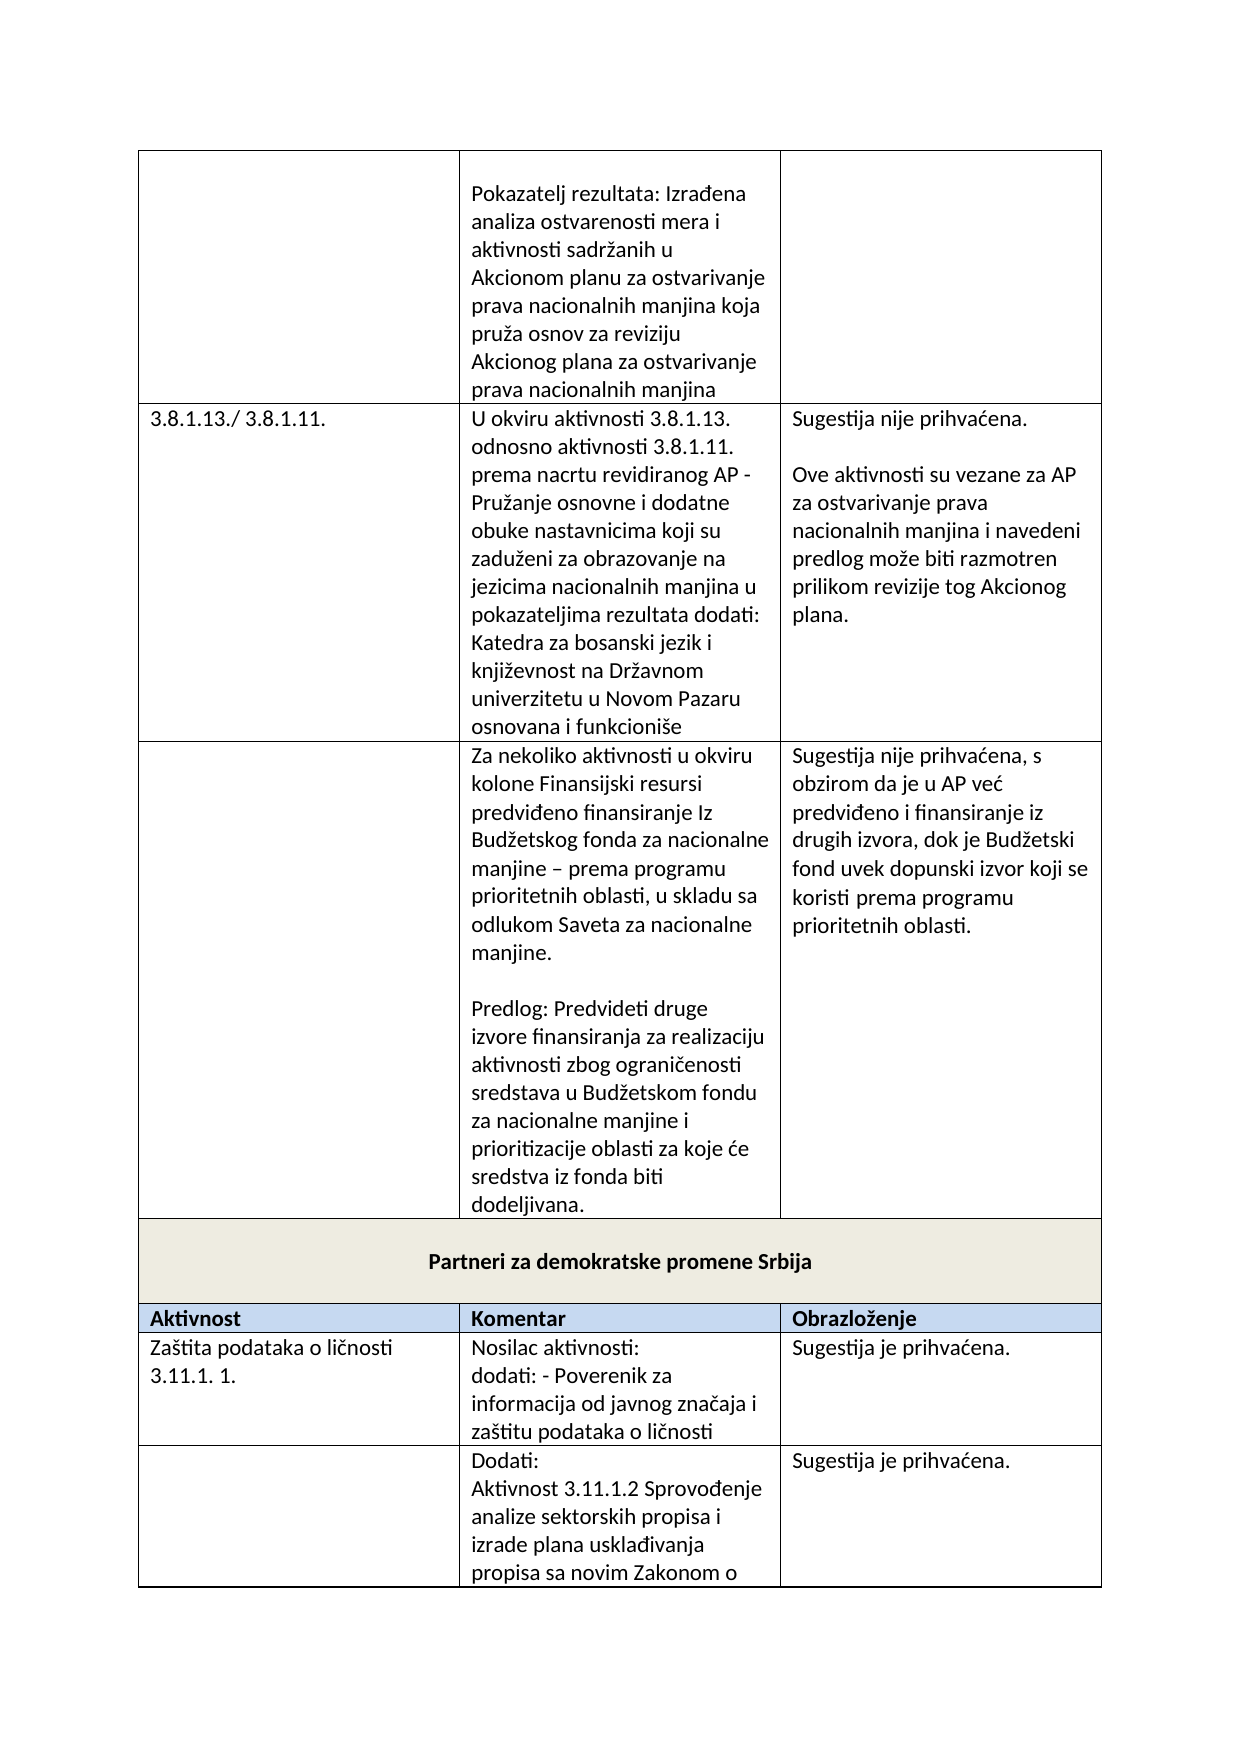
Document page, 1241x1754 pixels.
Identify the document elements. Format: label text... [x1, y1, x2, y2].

table_cell Aktivnost [139, 1304, 459, 1332]
table_cell Za nekoliko aktivnosti u okviru kolone Finansijski resursi predviđeno finansiranje Iz Budžetskog fonda za nacionalne manjine – prema programu prioritetnih oblasti, u skladu sa odlukom Saveta za nacionalne manjine. Predlog: Predvideti druge izvore finansiranja za realizaciju aktivnosti zbog ograničenosti sredstava u Budžetskom fondu za nacionalne manjine i prioritizacije oblasti za koje će sredstva iz fonda biti dodeljivana. [460, 742, 780, 1218]
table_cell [781, 1446, 1101, 1586]
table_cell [139, 151, 459, 403]
table_cell U okviru aktivnosti 3.8.1.13. odnosno aktivnosti 3.8.1.11. prema nacrtu revidiranog AP - Pružanje osnovne i dodatne obuke nastavnicima koji su zaduženi za obrazovanje na jezicima nacionalnih manjina u pokazateljima rezultata dodati: Katedra za bosanski jezik i književnost na Državnom univerzitetu u Novom Pazaru osnovana i funkcioniše [460, 404, 780, 741]
table_cell Sugestija nije prihvaćena, s obzirom da je u AP već predviđeno i finansiranje iz drugih izvora, dok je Budžetski fond uvek dopunski izvor koji se koristi prema programu prioritetnih oblasti. [781, 742, 1101, 1218]
table_cell Obrazloženje [781, 1304, 1101, 1332]
table_cell [139, 742, 459, 1218]
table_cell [460, 151, 780, 403]
table_cell 3.8.1.13./ 3.8.1.11. [139, 404, 459, 741]
table_cell Zaštita podataka o ličnosti 3.11.1. 1. [139, 1333, 459, 1445]
table_cell [139, 1446, 459, 1586]
table_cell Partneri za demokratske promene Srbija [139, 1219, 1101, 1303]
table_cell Nosilac aktivnosti: dоdаti: - Pоvеrеnik zа infоrmаciја оd јаvnоg znаčаја i zаštitu pоdаtаkа о ličnоsti [460, 1333, 780, 1445]
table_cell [781, 151, 1101, 403]
table_cell Komentar [460, 1304, 780, 1332]
table_cell Sugestija je prihvaćena. [781, 1333, 1101, 1445]
table_cell Sugestija nije prihvaćena. Ove aktivnosti su vezane za AP za ostvarivanje prava nacionalnih manjina i navedeni predlog može biti razmotren prilikom revizije tog Akcionog plana. [781, 404, 1101, 741]
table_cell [460, 1446, 780, 1586]
